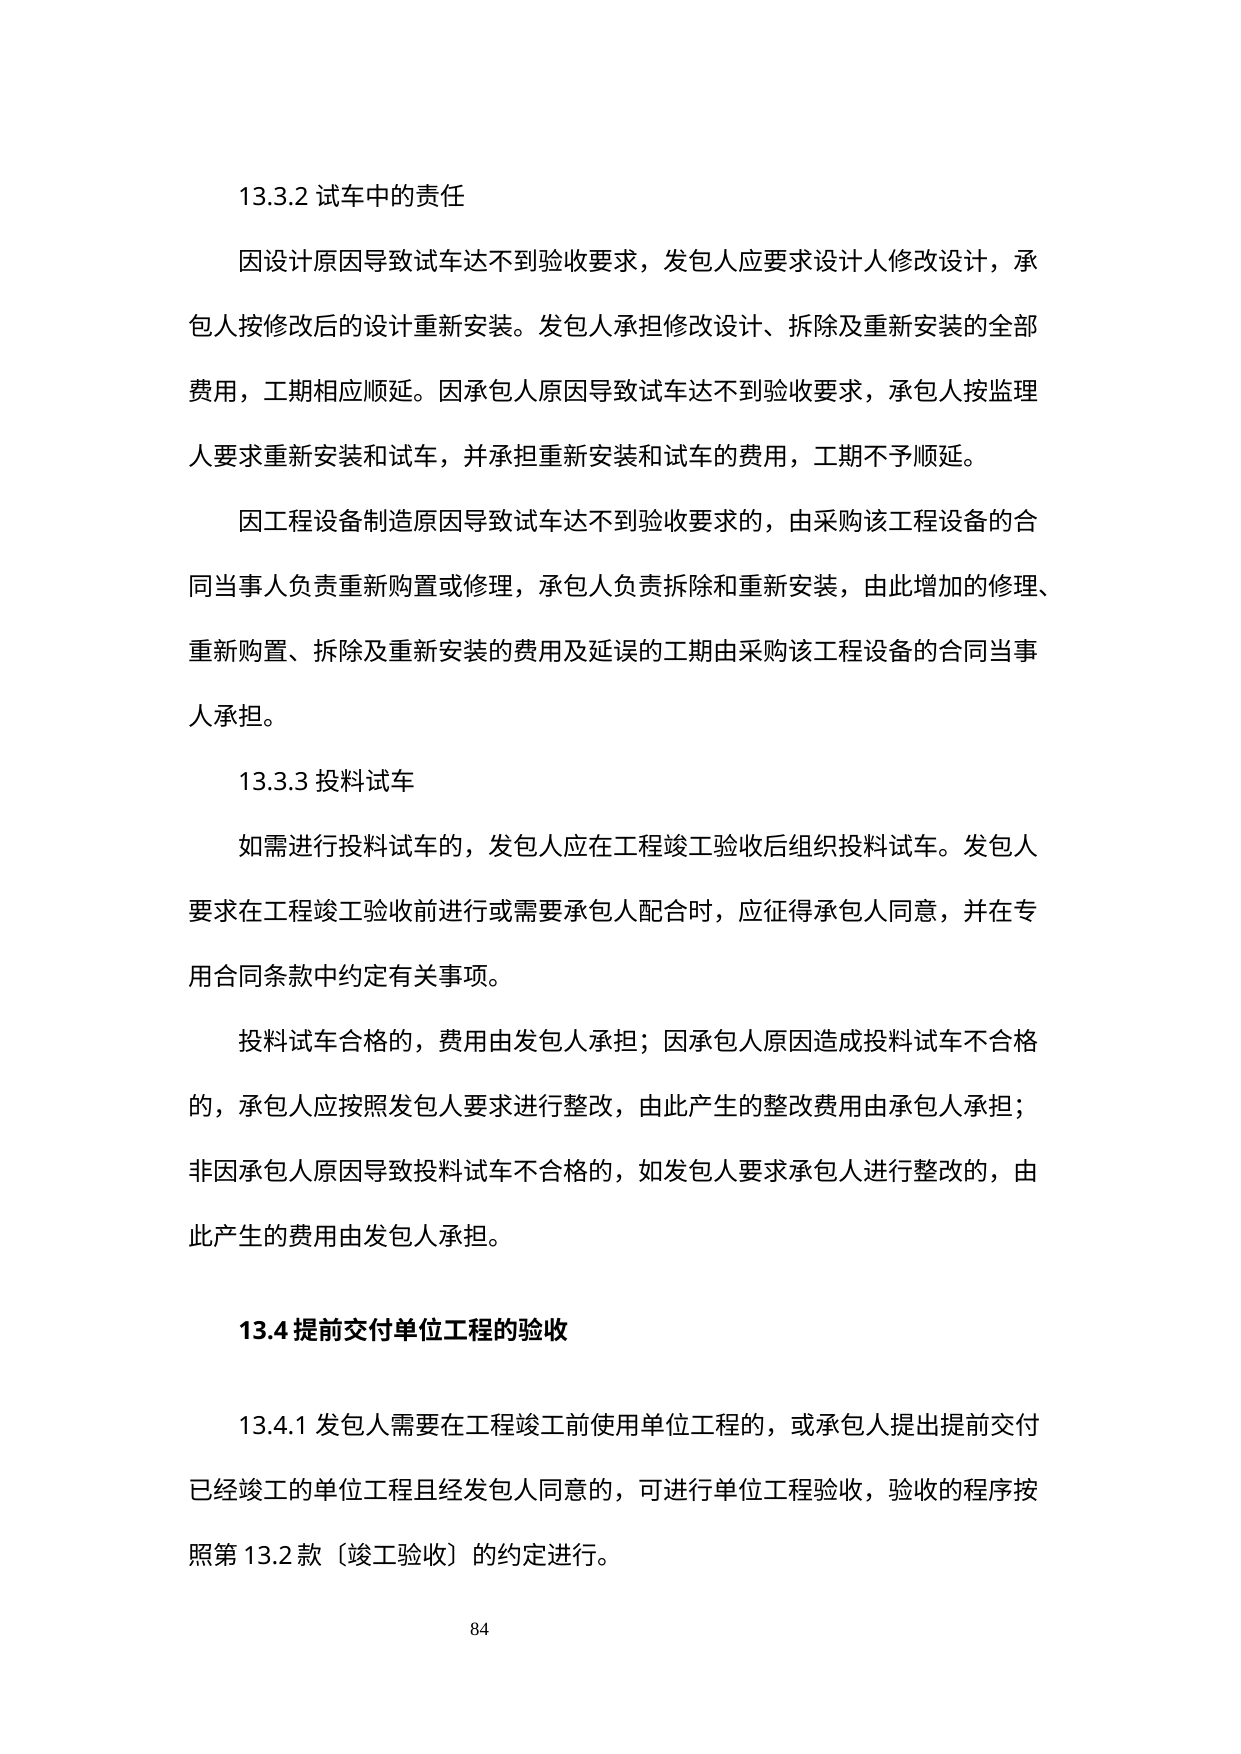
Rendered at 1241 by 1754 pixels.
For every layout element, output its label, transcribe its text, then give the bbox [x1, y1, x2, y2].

text 13.3.2 试车中的责任 [188, 162, 1052, 227]
text 因工程设备制造原因导致试车达不到验收要求的，由采购该工程设备的合同当事人负责重新购置或修理，承包人负责拆除和重新安装，由此增加的修理、重新购置、拆除及重新安装的费用及延误的工期由采购该工程设备的合同当事人承担。 [188, 487, 1052, 747]
text 如需进行投料试车的，发包人应在工程竣工验收后组织投料试车。发包人要求在工程竣工验收前进行或需要承包人配合时，应征得承包人同意，并在专用合同条款中约定有关事项。 [188, 812, 1052, 1007]
text 投料试车合格的，费用由发包人承担；因承包人原因造成投料试车不合格的，承包人应按照发包人要求进行整改，由此产生的整改费用由承包人承担；非因承包人原因导致投料试车不合格的，如发包人要求承包人进行整改的，由此产生的费用由发包人承担。 [188, 1007, 1052, 1267]
text 因设计原因导致试车达不到验收要求，发包人应要求设计人修改设计，承包人按修改后的设计重新安装。发包人承担修改设计、拆除及重新安装的全部费用，工期相应顺延。因承包人原因导致试车达不到验收要求，承包人按监理人要求重新安装和试车，并承担重新安装和试车的费用，工期不予顺延。 [188, 227, 1052, 487]
text 13.4.1 发包人需要在工程竣工前使用单位工程的，或承包人提出提前交付已经竣工的单位工程且经发包人同意的，可进行单位工程验收，验收的程序按照第13.2款〔竣工验收〕的约定进行。 [188, 1391, 1052, 1586]
text 13.3.3 投料试车 [188, 747, 1052, 812]
subtitle 13.4提前交付单位工程的验收 [188, 1296, 1052, 1361]
